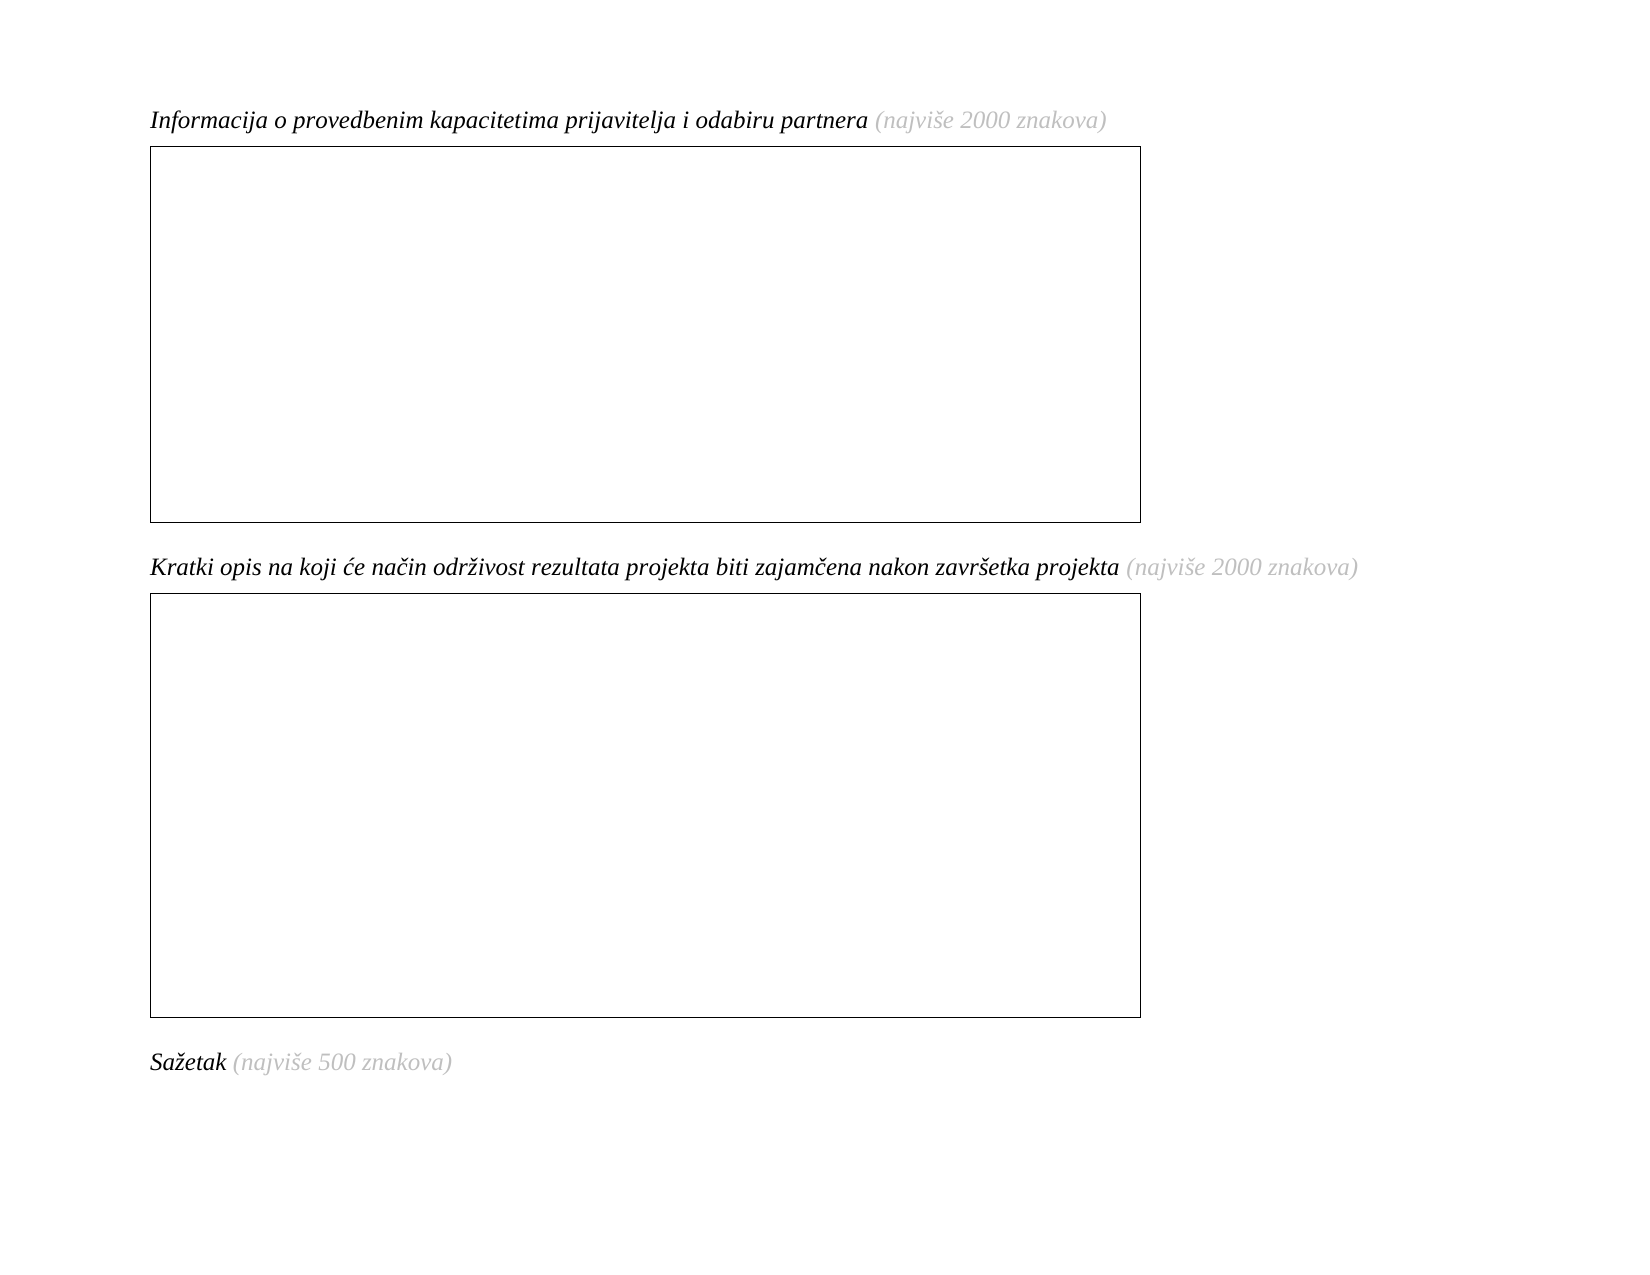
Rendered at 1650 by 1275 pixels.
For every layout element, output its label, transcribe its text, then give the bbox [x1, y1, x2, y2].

text Sažetak (najviše 500 znakova) [150, 1047, 1500, 1075]
text Kratki opis na koji će način održivost rezultata projekta biti zajamčena nakon završetka projekta (najviše 2000 znakova) [150, 552, 1500, 581]
table_header [151, 147, 1140, 522]
text Informacija o provedbenim kapacitetima prijavitelja i odabiru partnera (najviše 2000 znakova) [150, 105, 1500, 134]
table_header [151, 594, 1140, 1017]
